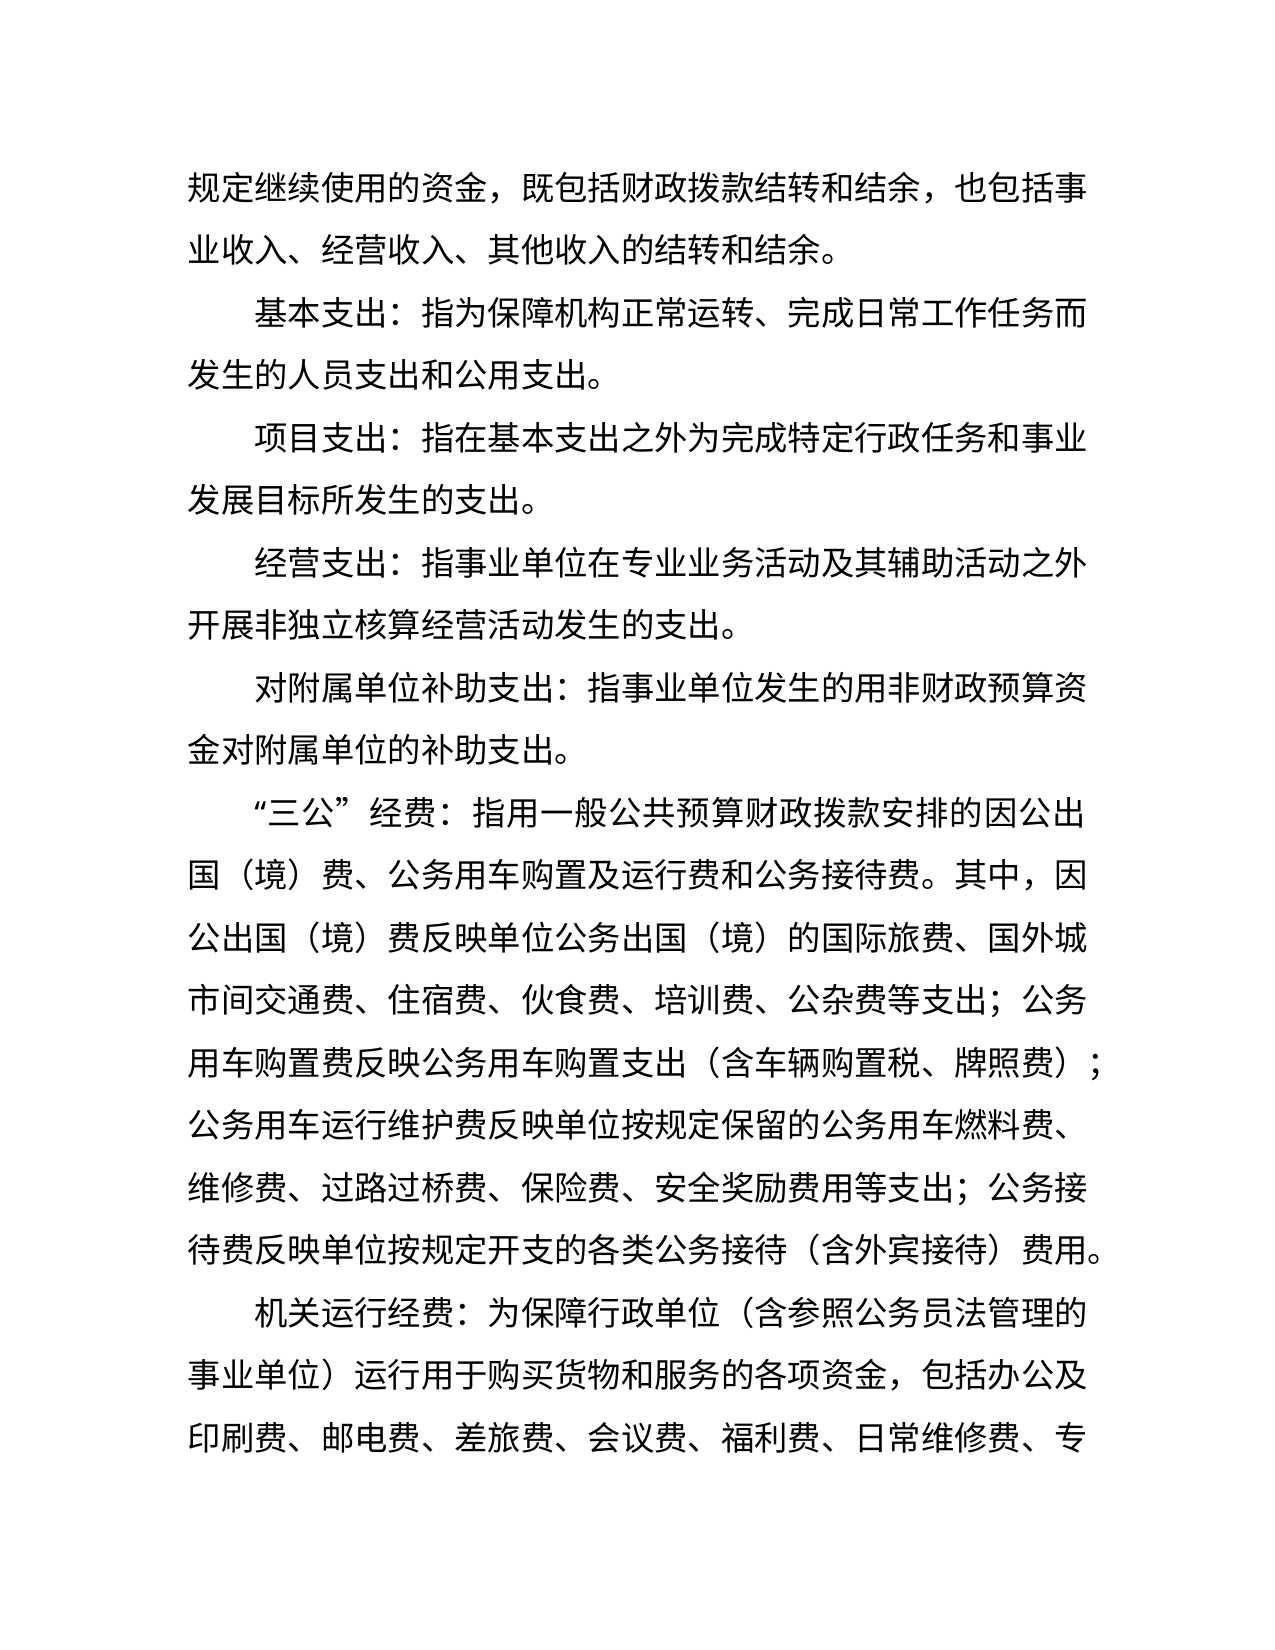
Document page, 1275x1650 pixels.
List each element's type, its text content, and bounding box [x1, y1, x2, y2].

text 项目支出：指在基本支出之外为完成特定行政任务和事业发展目标所发生的支出。 [187, 400, 1087, 525]
text 对附属单位补助支出：指事业单位发生的用非财政预算资金对附属单位的补助支出。 [187, 650, 1087, 775]
text 经营支出：指事业单位在专业业务活动及其辅助活动之外开展非独立核算经营活动发生的支出。 [187, 525, 1087, 650]
text 基本支出：指为保障机构正常运转、完成日常工作任务而发生的人员支出和公用支出。 [187, 275, 1087, 400]
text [187, 1275, 1087, 1462]
text “三公”经费：指用一般公共预算财政拨款安排的因公出国（境）费、公务用车购置及运行费和公务接待费。其中，因公出国（境）费反映单位公务出国（境）的国际旅费、国外城市间交通费、住宿费、伙食费、培训费、公杂费等支出；公务用车购置费反映公务用车购置支出（含车辆购置税、牌照费）；公务用车运行维护费反映单位按规定保留的公务用车燃料费、维修费、过路过桥费、保险费、安全奖励费用等支出；公务接待费反映单位按规定开支的各类公务接待（含外宾接待）费用。 [187, 775, 1087, 1275]
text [187, 150, 1087, 275]
